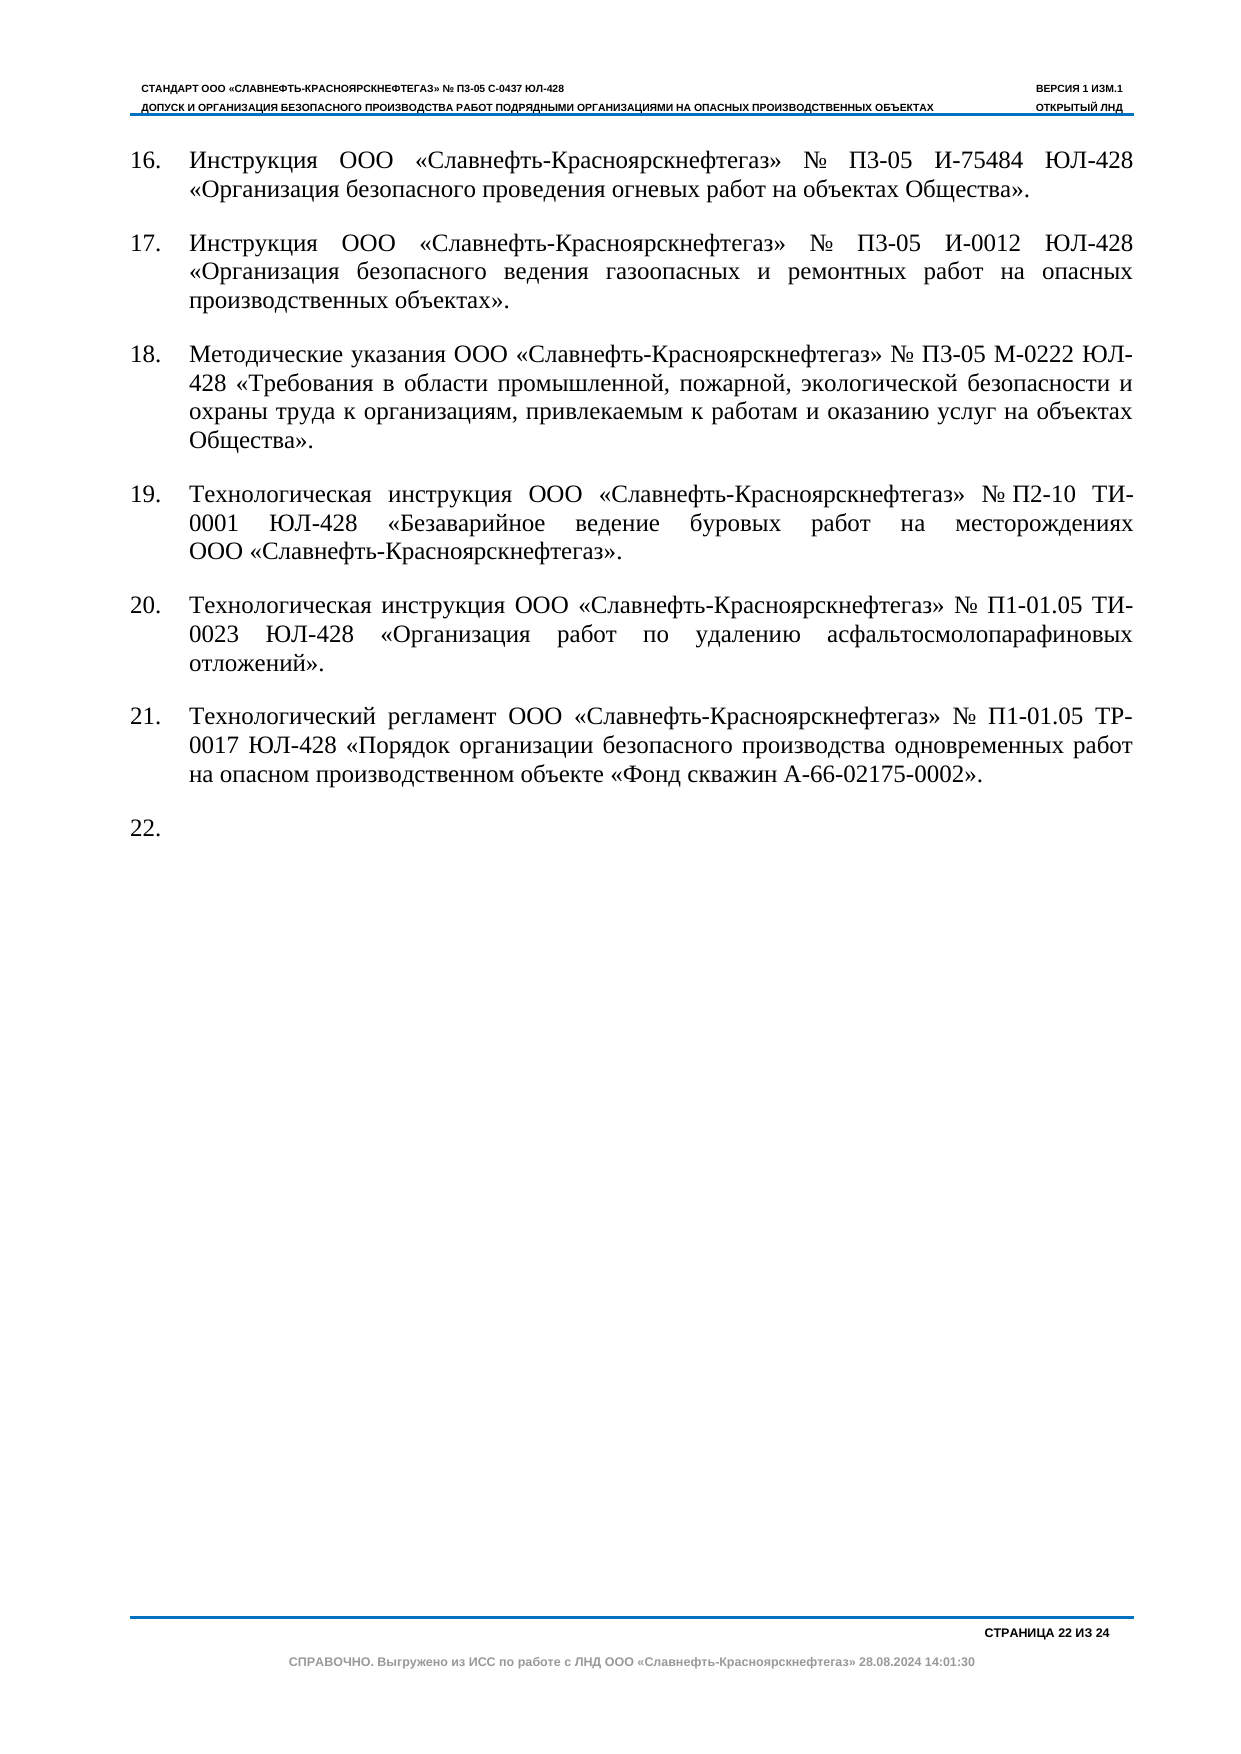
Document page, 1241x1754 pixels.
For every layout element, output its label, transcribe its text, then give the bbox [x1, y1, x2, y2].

list Технологический регламент ООО «Славнефть-Красноярскнефтегаз» № П1-01.05 ТР-0017 ЮЛ-428 «Порядок организации безопасного производства одновременных работ на опасном производственном объекте «Фонд скважин А-66-02175-0002». [130, 701, 1134, 788]
list Инструкция ООО «Славнефть-Красноярскнефтегаз» № П3-05 И-75484 ЮЛ-428 «Организация безопасного проведения огневых работ на объектах Общества». [130, 145, 1134, 203]
list Инструкция ООО «Славнефть-Красноярскнефтегаз» № П3-05 И-0012 ЮЛ-428 «Организация безопасного ведения газоопасных и ремонтных работ на опасных производственных объектах». [130, 228, 1134, 314]
list Технологическая инструкция ООО «Славнефть-Красноярскнефтегаз» № П2-10 ТИ-0001 ЮЛ-428 «Безаварийное ведение буровых работ на месторождениях ООО «Славнефть-Красноярскнефтегаз». [130, 479, 1134, 565]
list Методические указания ООО «Славнефть-Красноярскнефтегаз» № П3-05 М-0222 ЮЛ-428 «Требования в области промышленной, пожарной, экологической безопасности и охраны труда к организациям, привлекаемым к работам и оказанию услуг на объектах Общества». [130, 339, 1134, 454]
list Технологическая инструкция ООО «Славнефть-Красноярскнефтегаз» № П1-01.05 ТИ-0023 ЮЛ-428 «Организация работ по удалению асфальтосмолопарафиновых отложений». [130, 590, 1134, 676]
